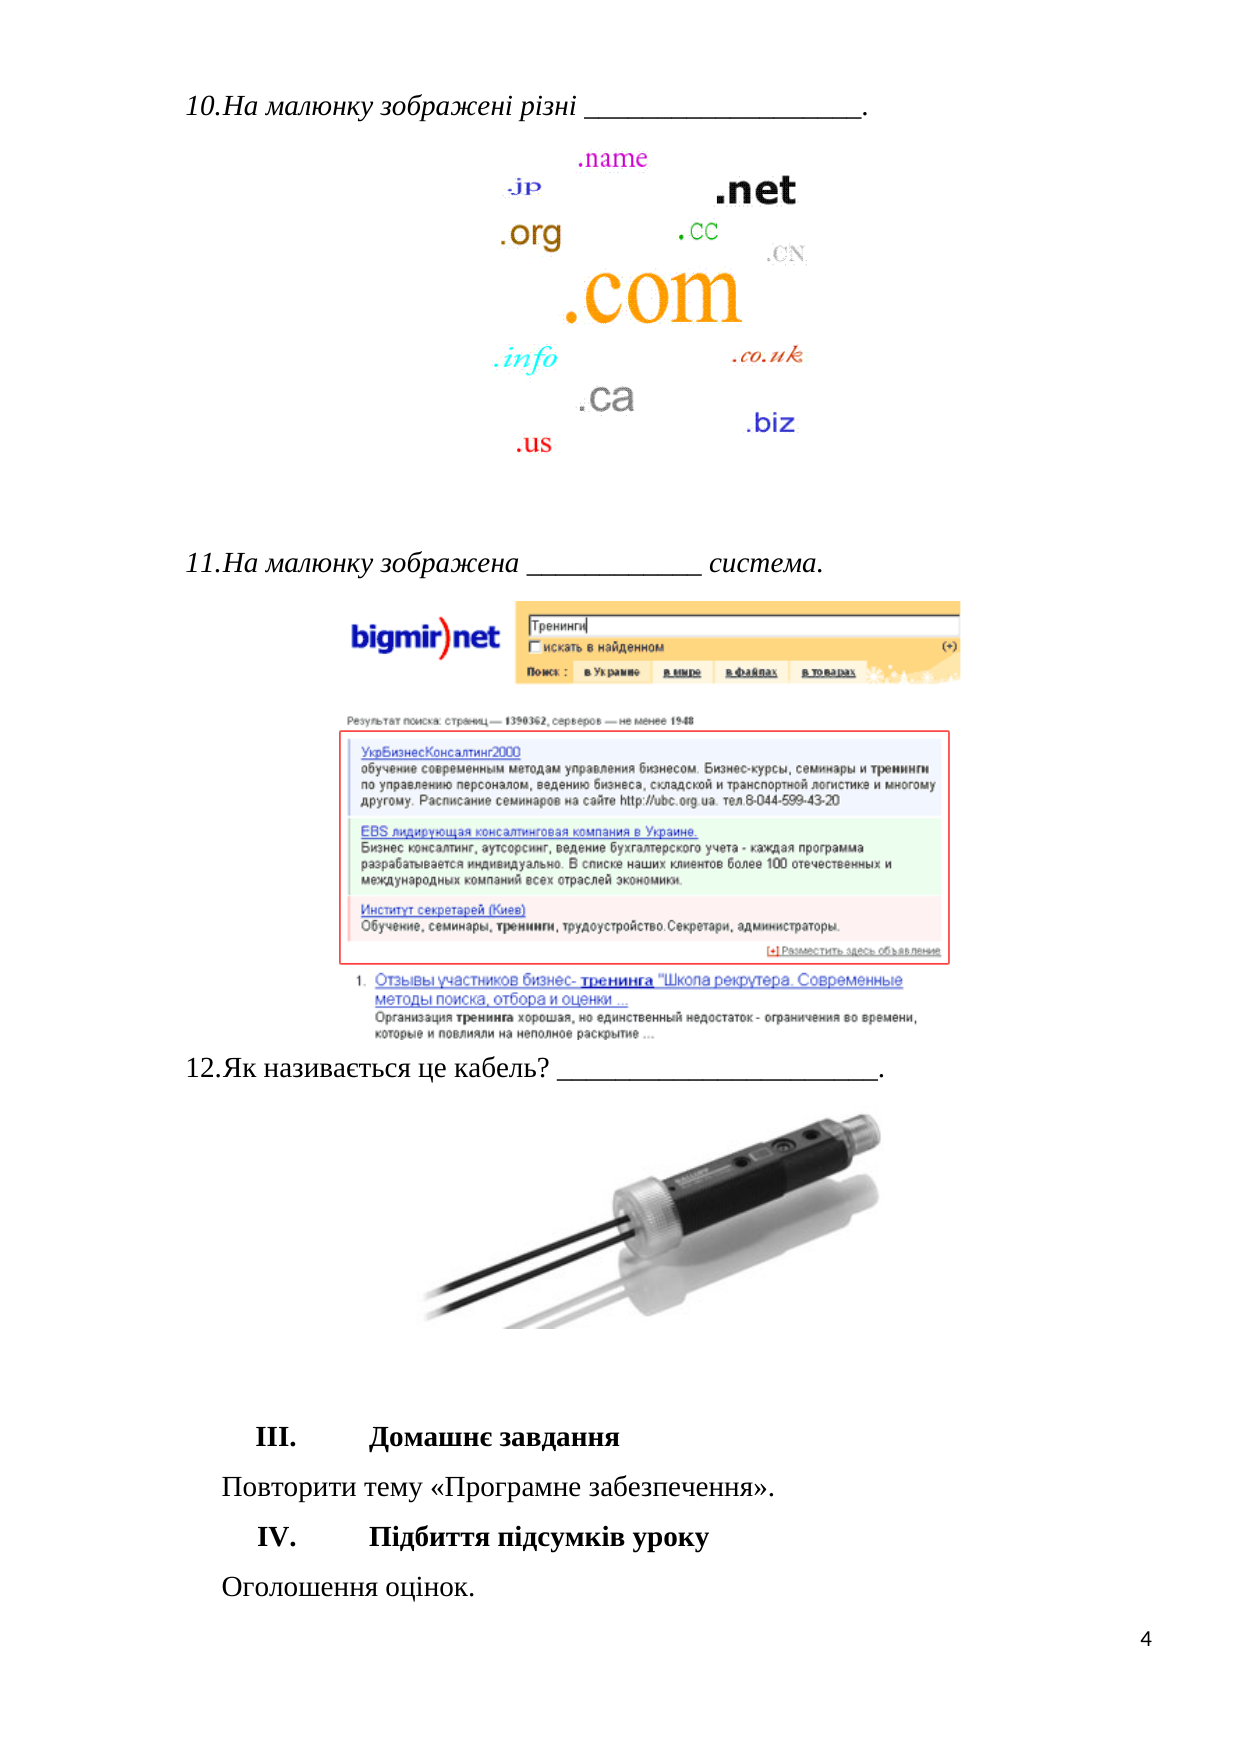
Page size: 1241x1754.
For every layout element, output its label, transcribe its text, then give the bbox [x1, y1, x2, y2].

picture [415, 1105, 884, 1329]
text Повторити тему «Програмне забезпечення». [148, 1469, 1152, 1502]
picture [338, 601, 961, 1040]
list Домашнє завдання [223, 1419, 1152, 1452]
list На малюнку зображені різні ___________________. [185, 88, 1152, 122]
picture [491, 148, 808, 456]
text Оголошення оцінок. [148, 1569, 1152, 1603]
list Підбиття підсумків уроку [223, 1519, 1152, 1553]
list На малюнку зображена ____________ система. [185, 545, 1152, 579]
